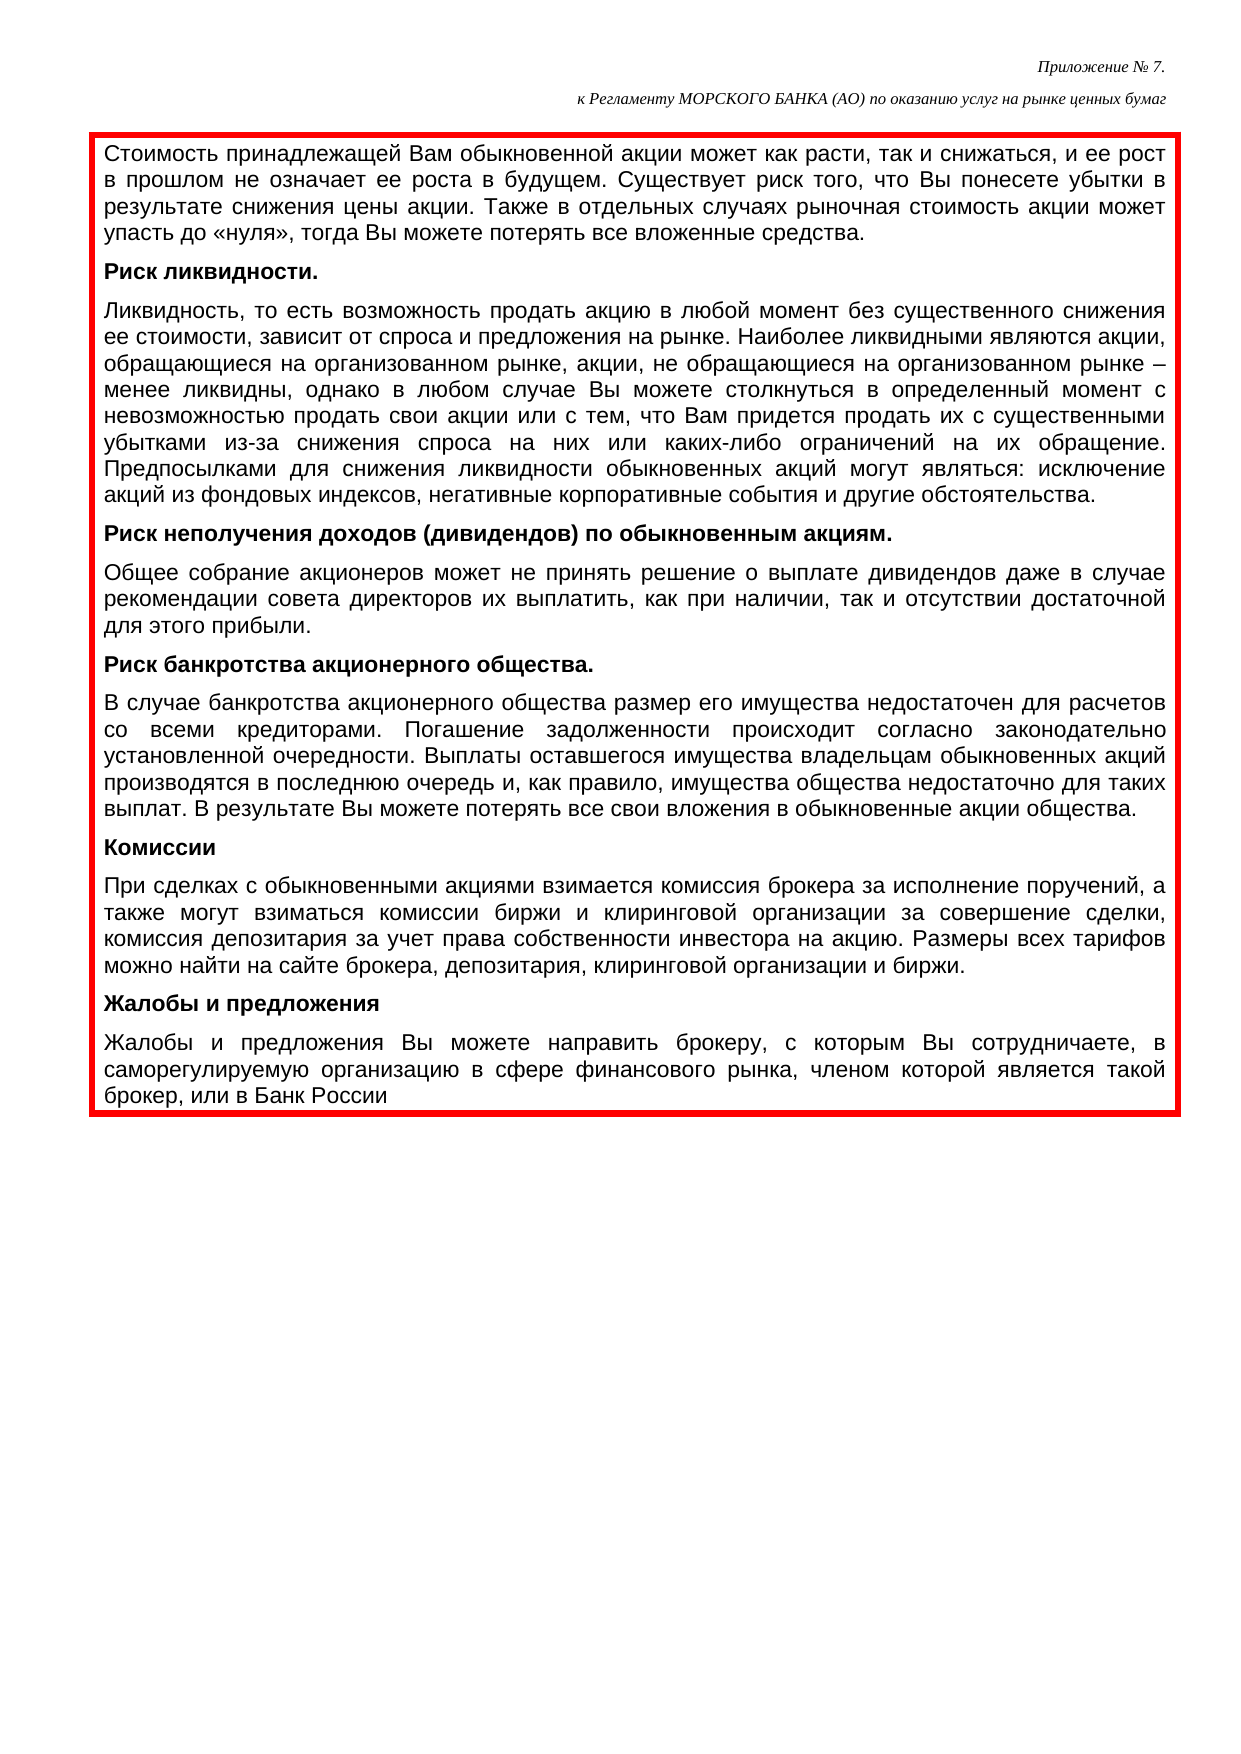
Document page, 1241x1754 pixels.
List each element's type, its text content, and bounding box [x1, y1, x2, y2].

text Жалобы и предложения [95, 982, 1175, 1017]
text Риск неполучения доходов (дивидендов) по обыкновенным акциям. [95, 512, 1175, 546]
text В случае банкротства акционерного общества размер его имущества недостаточен для расчетов со всеми кредиторами. Погашение задолженности происходит согласно законодательно установленной очередности. Выплаты оставшегося имущества владельцам обыкновенных акций производятся в последнюю очередь и, как правило, имущества общества недостаточно для таких выплат. В результате Вы можете потерять все свои вложения в обыкновенные акции общества. [95, 681, 1175, 821]
text Жалобы и предложения Вы можете направить брокеру, с которым Вы сотрудничаете, в саморегулируемую организацию в сфере финансового рынка, членом которой является такой брокер, или в Банк России [95, 1021, 1175, 1110]
text Стоимость принадлежащей Вам обыкновенной акции может как расти, так и снижаться, и ее рост в прошлом не означает ее роста в будущем. Существует риск того, что Вы понесете убытки в результате снижения цены акции. Также в отдельных случаях рыночная стоимость акции может упасть до «нуля», тогда Вы можете потерять все вложенные средства. [95, 138, 1175, 245]
text Общее собрание акционеров может не принять решение о выплате дивидендов даже в случае рекомендации совета директоров их выплатить, как при наличии, так и отсутствии достаточной для этого прибыли. [95, 551, 1175, 638]
text Ликвидность, то есть возможность продать акцию в любой момент без существенного снижения ее стоимости, зависит от спроса и предложения на рынке. Наиболее ликвидными являются акции, обращающиеся на организованном рынке, акции, не обращающиеся на организованном рынке – менее ликвидны, однако в любом случае Вы можете столкнуться в определенный момент с невозможностью продать свои акции или с тем, что Вам придется продать их с существенными убытками из-за снижения спроса на них или каких-либо ограничений на их обращение. Предпосылками для снижения ликвидности обыкновенных акций могут являться: исключение акций из фондовых индексов, негативные корпоративные события и другие обстоятельства. [95, 288, 1175, 508]
text Риск ликвидности. [95, 249, 1175, 284]
text Комиссии [95, 825, 1175, 860]
text При сделках с обыкновенными акциями взимается комиссия брокера за исполнение поручений, а также могут взиматься комиссии биржи и клиринговой организации за совершение сделки, комиссия депозитария за учет права собственности инвестора на акцию. Размеры всех тарифов можно найти на сайте брокера, депозитария, клиринговой организации и биржи. [95, 864, 1175, 978]
text Риск банкротства акционерного общества. [95, 642, 1175, 677]
